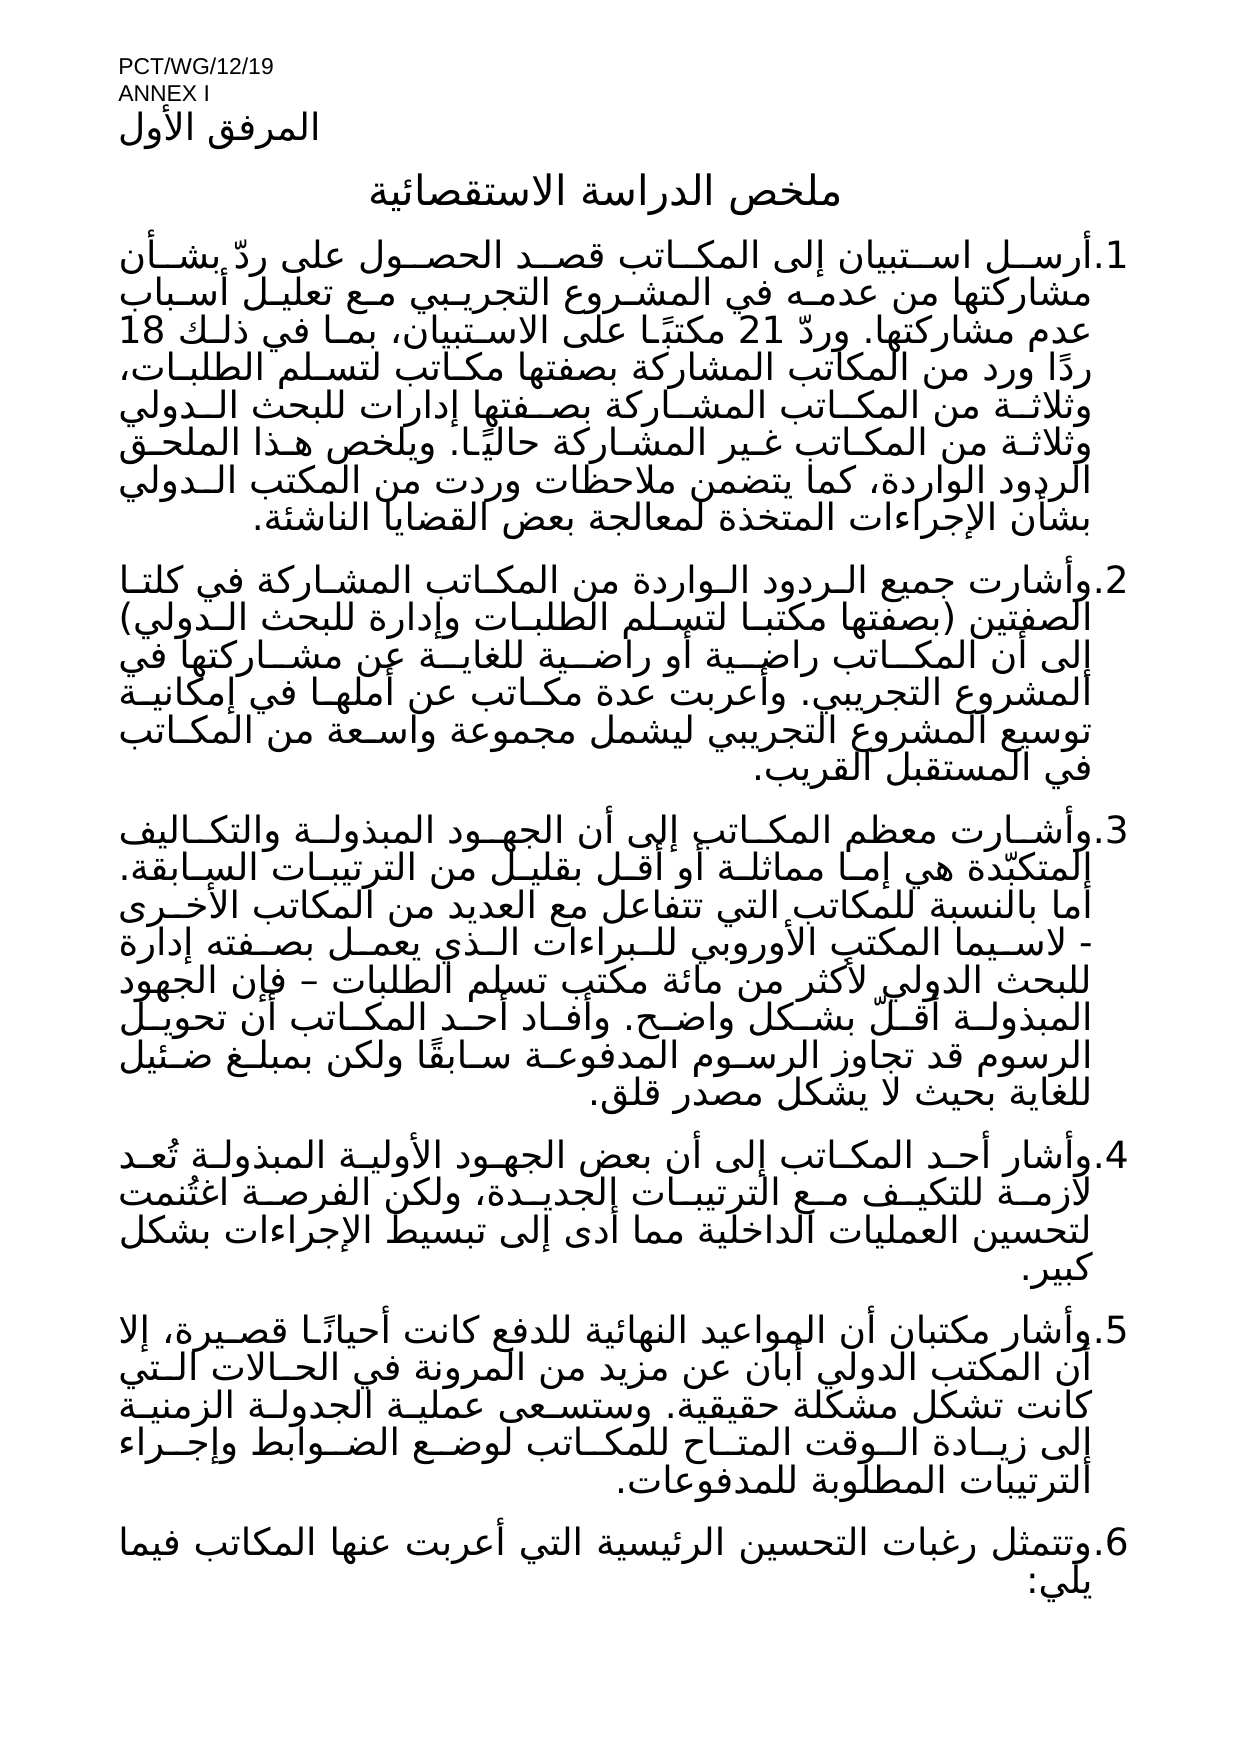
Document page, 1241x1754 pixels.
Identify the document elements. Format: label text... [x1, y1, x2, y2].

text ملخص الدراسة الاستقصائية [749, 176, 1093, 213]
list وأشارت معظم المكاتب إلى أن الجهود المبذولة والتكاليف المتكبّدة هي إما مماثلة أو أقل بقليل من الترتيبات السابقة. أما بالنسبة للمكاتب التي تتفاعل مع العديد من المكاتب الأخرى - لاسيما المكتب الأوروبي للبراءات الذي يعمل بصفته إدارة للبحث الدولي لأكثر من مائة مكتب تسلم الطلبات – فإن الجهود المبذولة أقلّ بشكل واضح. وأفاد أحد المكاتب أن تحويل الرسوم قد تجاوز الرسوم المدفوعة سابقًا ولكن بمبلغ ضئيل للغاية بحيث لا يشكل مصدر قلق. [118, 813, 1093, 1113]
text ملخص الدراسة الاستقصائية [118, 176, 811, 213]
list وتتمثل رغبات التحسين الرئيسية التي أعربت عنها المكاتب فيما يلي: [118, 1526, 1093, 1601]
list وأشارت جميع الردود الواردة من المكاتب المشاركة في كلتا الصفتين (بصفتها مكتبا لتسلم الطلبات وإدارة للبحث الدولي) إلى أن المكاتب راضية أو راضية للغاية عن مشاركتها في المشروع التجريبي. وأعربت عدة مكاتب عن أملها في إمكانية توسيع المشروع التجريبي ليشمل مجموعة واسعة من المكاتب في المستقبل القريب. [118, 563, 1093, 788]
list وأشار مكتبان أن المواعيد النهائية للدفع كانت أحيانًا قصيرة، إلا أن المكتب الدولي أبان عن مزيد من المرونة في الحالات التي كانت تشكل مشكلة حقيقية. وستسعى عملية الجدولة الزمنية إلى زيادة الوقت المتاح للمكاتب لوضع الضوابط وإجراء الترتيبات المطلوبة للمدفوعات. [118, 1313, 1093, 1501]
list أرسل استبيان إلى المكاتب قصد الحصول على ردّ بشأن مشاركتها من عدمه في المشروع التجريبي مع تعليل أسباب عدم مشاركتها. وردّ 21 مكتبًا على الاستبيان، بما في ذلك 18 ردًا ورد من المكاتب المشاركة بصفتها مكاتب لتسلم الطلبات، وثلاثة من المكاتب المشاركة بصفتها إدارات للبحث الدولي وثلاثة من المكاتب غير المشاركة حاليًا. ويلخص هذا الملحق الردود الواردة، كما يتضمن ملاحظات وردت من المكتب الدولي بشأن الإجراءات المتخذة لمعالجة بعض القضايا الناشئة. [118, 238, 1093, 538]
list وأشار أحد المكاتب إلى أن بعض الجهود الأولية المبذولة تُعد لازمة للتكيف مع الترتيبات الجديدة، ولكن الفرصة اغتُنمت لتحسين العمليات الداخلية مما أدى إلى تبسيط الإجراءات بشكل كبير. [118, 1138, 1093, 1288]
